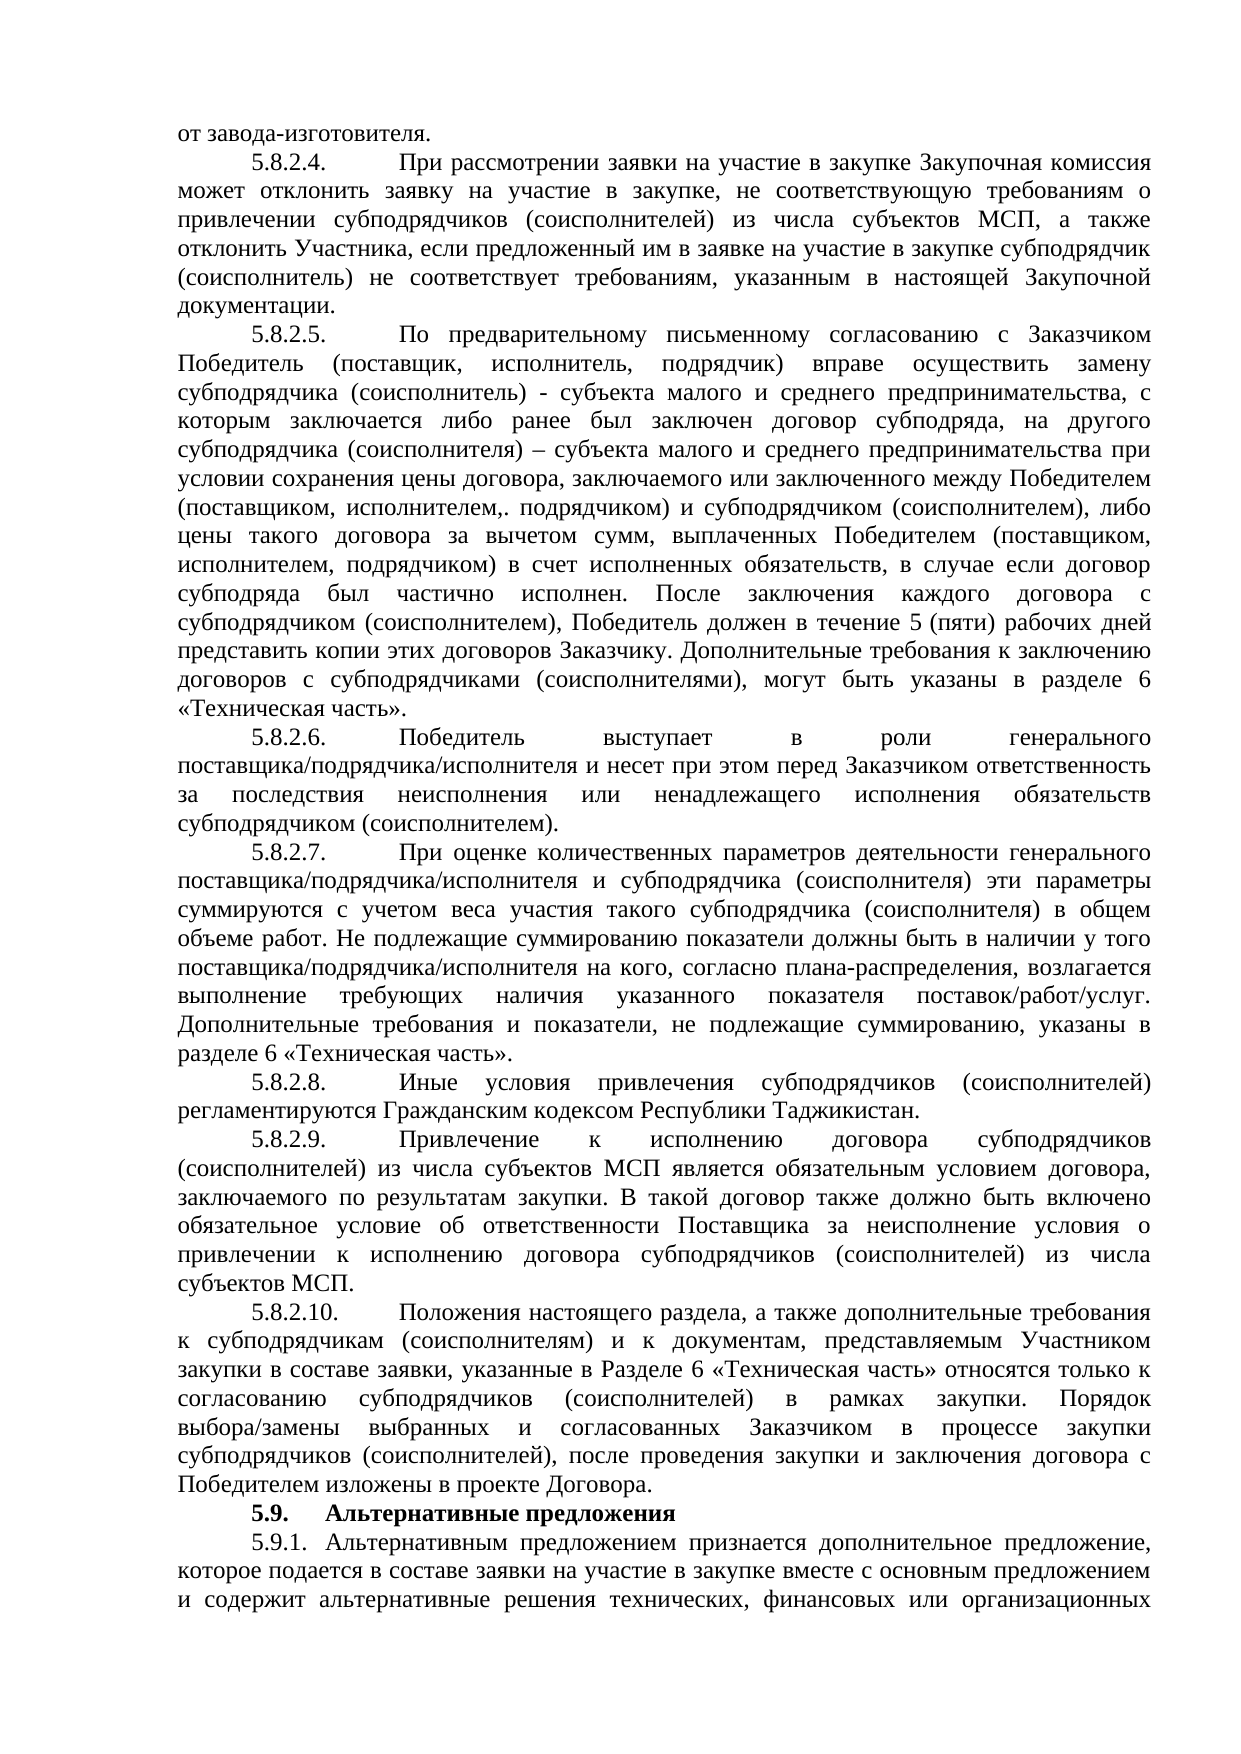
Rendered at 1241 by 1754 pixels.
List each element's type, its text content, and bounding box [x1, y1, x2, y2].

list При оценке количественных параметров деятельности генерального поставщика/подрядчика/исполнителя и субподрядчика (соисполнителя) эти параметры суммируются с учетом веса участия такого субподрядчика (соисполнителя) в общем объеме работ. Не подлежащие суммированию показатели должны быть в наличии у того поставщика/подрядчика/исполнителя на кого, согласно плана-распределения, возлагается выполнение требующих наличия указанного показателя поставок/работ/услуг. Дополнительные требования и показатели, не подлежащие суммированию, указаны в разделе 6 «Техническая часть». [177, 837, 1152, 1067]
list Альтернативные предложения [177, 1498, 1152, 1527]
list Иные условия привлечения субподрядчиков (соисполнителей) регламентируются Гражданским кодексом Республики Таджикистан. [177, 1067, 1152, 1124]
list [177, 118, 1152, 147]
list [177, 1527, 1152, 1613]
list При рассмотрении заявки на участие в закупке Закупочная комиссия может отклонить заявку на участие в закупке, не соответствующую требованиям о привлечении субподрядчиков (соисполнителей) из числа субъектов МСП, а также отклонить Участника, если предложенный им в заявке на участие в закупке субподрядчик (соисполнитель) не соответствует требованиям, указанным в настоящей Закупочной документации. [177, 147, 1152, 319]
list Привлечение к исполнению договора субподрядчиков (соисполнителей) из числа субъектов МСП является обязательным условием договора, заключаемого по результатам закупки. В такой договор также должно быть включено обязательное условие об ответственности Поставщика за неисполнение условия о привлечении к исполнению договора субподрядчиков (соисполнителей) из числа субъектов МСП. [177, 1124, 1152, 1297]
list По предварительному письменному согласованию с Заказчиком Победитель (поставщик, исполнитель, подрядчик) вправе осуществить замену субподрядчика (соисполнитель) - субъекта малого и среднего предпринимательства, с которым заключается либо ранее был заключен договор субподряда, на другого субподрядчика (соисполнителя) – субъекта малого и среднего предпринимательства при условии сохранения цены договора, заключаемого или заключенного между Победителем (поставщиком, исполнителем,. подрядчиком) и субподрядчиком (соисполнителем), либо цены такого договора за вычетом сумм, выплаченных Победителем (поставщиком, исполнителем, подрядчиком) в счет исполненных обязательств, в случае если договор субподряда был частично исполнен. После заключения каждого договора с субподрядчиком (соисполнителем), Победитель должен в течение 5 (пяти) рабочих дней представить копии этих договоров Заказчику. Дополнительные требования к заключению договоров с субподрядчиками (соисполнителями), могут быть указаны в разделе 6 «Техническая часть». [177, 319, 1152, 722]
list Победитель выступает в роли генерального поставщика/подрядчика/исполнителя и несет при этом перед Заказчиком ответственность за последствия неисполнения или ненадлежащего исполнения обязательств субподрядчиком (соисполнителем). [177, 722, 1152, 837]
list Положения настоящего раздела, а также дополнительные требования к субподрядчикам (соисполнителям) и к документам, представляемым Участником закупки в составе заявки, указанные в Разделе 6 «Техническая часть» относятся только к согласованию субподрядчиков (соисполнителей) в рамках закупки. Порядок выбора/замены выбранных и согласованных Заказчиком в процессе закупки субподрядчиков (соисполнителей), после проведения закупки и заключения договора с Победителем изложены в проекте Договора. [177, 1297, 1152, 1498]
